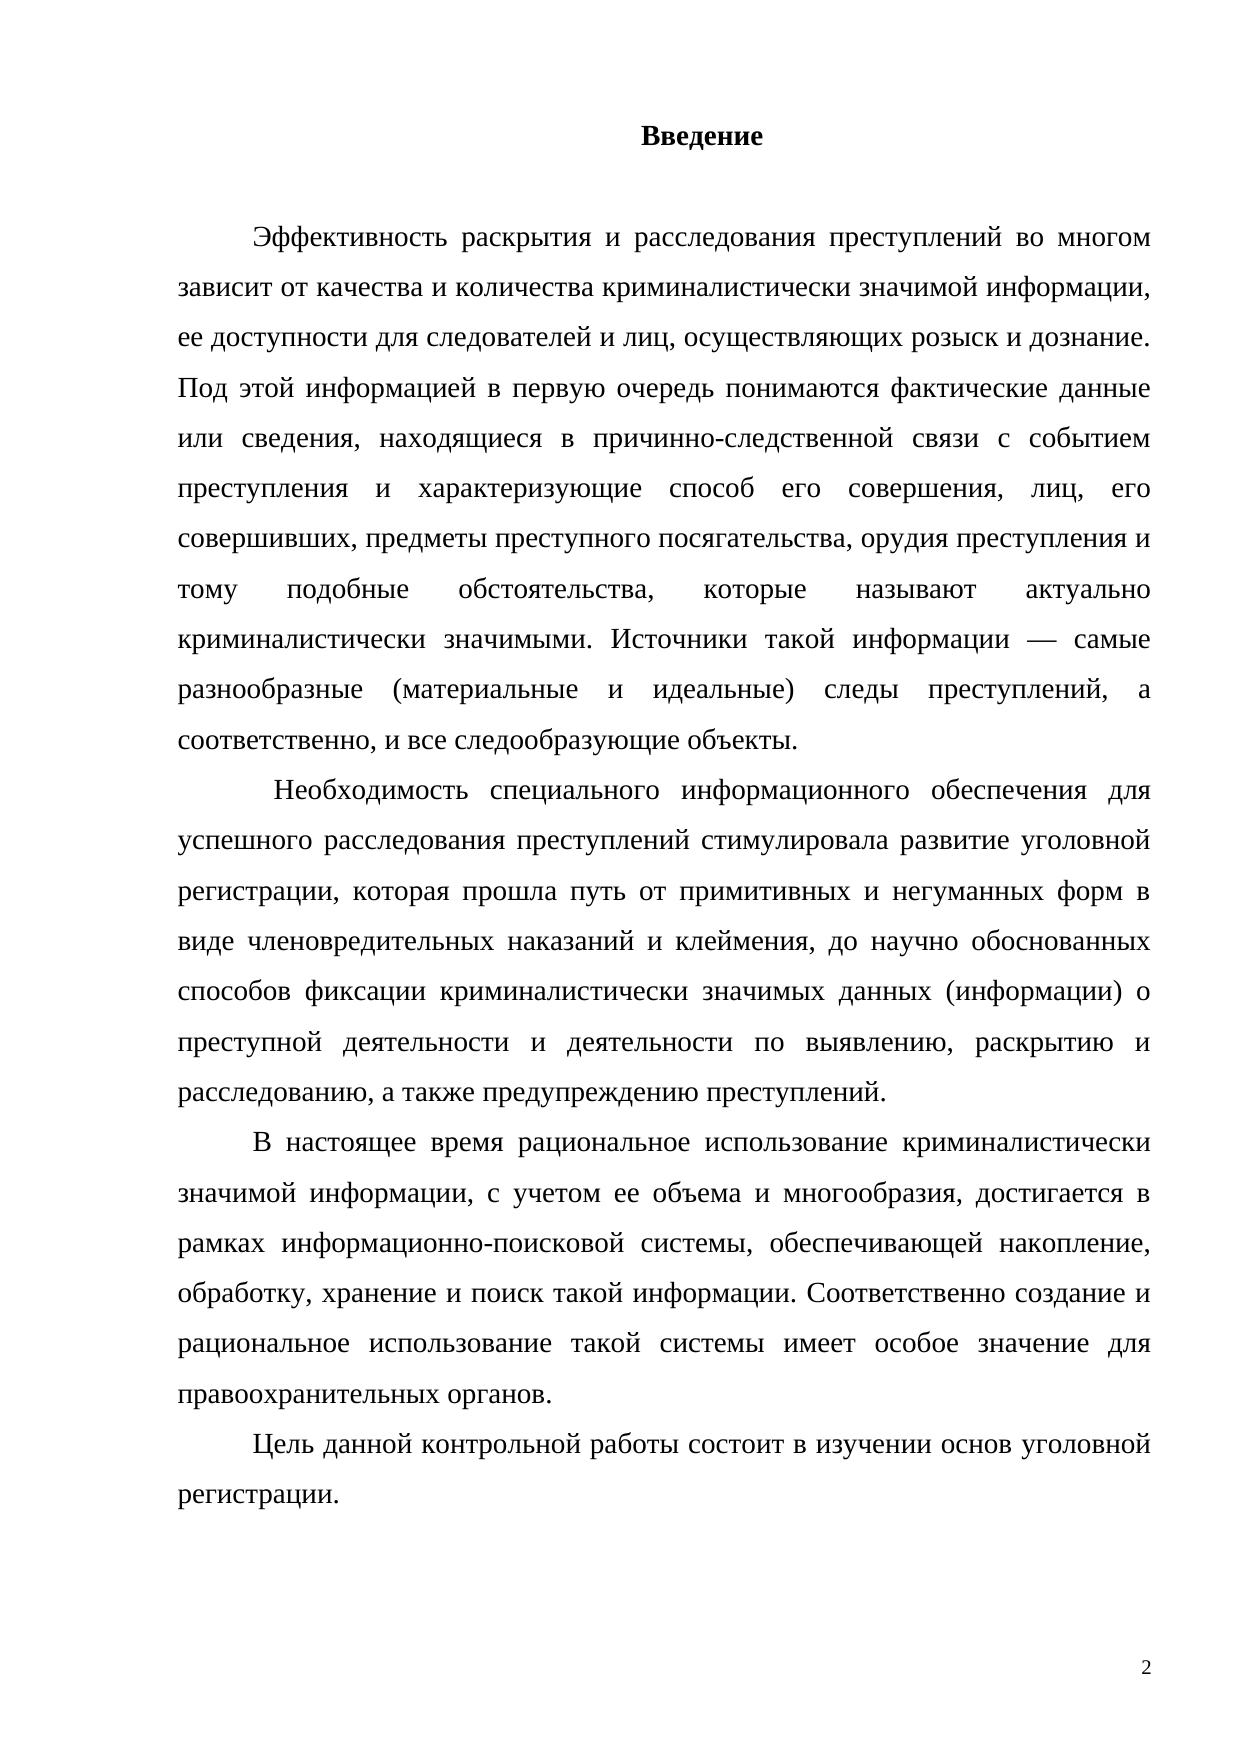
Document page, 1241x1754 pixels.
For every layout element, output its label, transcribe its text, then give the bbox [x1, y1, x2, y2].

text Введение [177, 118, 1152, 152]
text Необходимость специального информационного обеспечения для успешного расследования преступлений стимулировала развитие уголовной регистрации, которая прошла путь от примитивных и негуманных форм в виде членовредительных наказаний и клеймения, до научно обоснованных способов фиксации криминалистически значимых данных (информации) о преступной деятельности и деятельности по выявлению, раскрытию и расследованию, а также предупреждению преступлений. [177, 772, 1152, 1108]
text Цель данной контрольной работы состоит в изучении основ уголовной регистрации. [177, 1426, 1152, 1510]
text В настоящее время рациональное использование криминалистически значимой информации, с учетом ее объема и многообразия, достигается в рамках информационно-поисковой системы, обеспечивающей накопление, обработку, хранение и поиск такой информации. Соответственно создание и рациональное использование такой системы имеет особое значение для правоохранительных органов. [177, 1124, 1152, 1409]
text Эффективность раскрытия и расследования преступлений во многом зависит от качества и количества криминалистически значимой информации, ее доступности для следователей и лиц, осуществляющих розыск и дознание. Под этой информацией в первую очередь понимаются фактические данные или сведения, находящиеся в причинно-следственной связи с событием преступления и характеризующие способ его совершения, лиц, его совершивших, предметы преступного посягательства, орудия преступления и тому подобные обстоятельства, которые называют актуально криминалистически значимыми. Источники такой информации — самые разнообразные (материальные и идеальные) следы преступлений, а соответственно, и все следообразующие объекты. [177, 219, 1152, 755]
